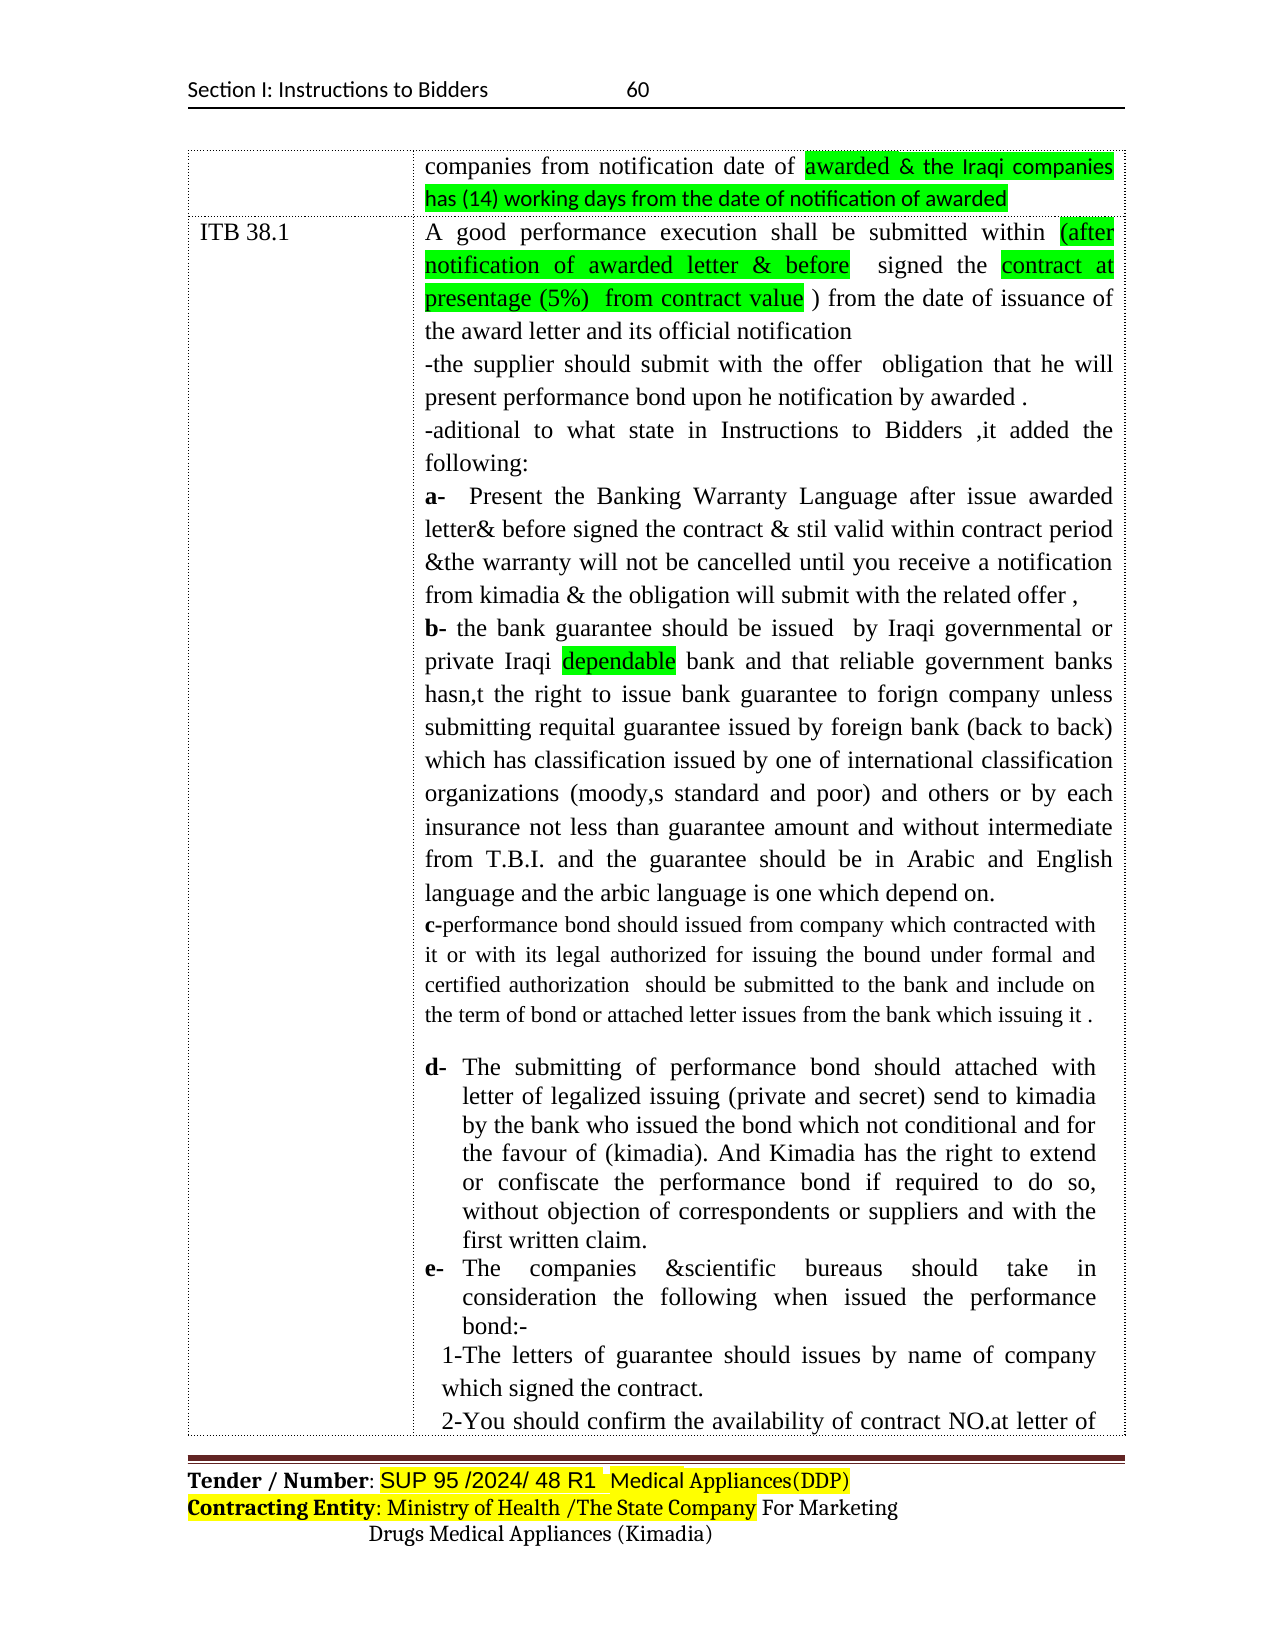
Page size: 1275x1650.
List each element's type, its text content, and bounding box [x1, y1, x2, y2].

table_cell ITB 38.1 [188, 216, 413, 1434]
table_cell 37.2 [188, 150, 413, 216]
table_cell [413, 150, 1125, 216]
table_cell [413, 216, 1125, 1434]
